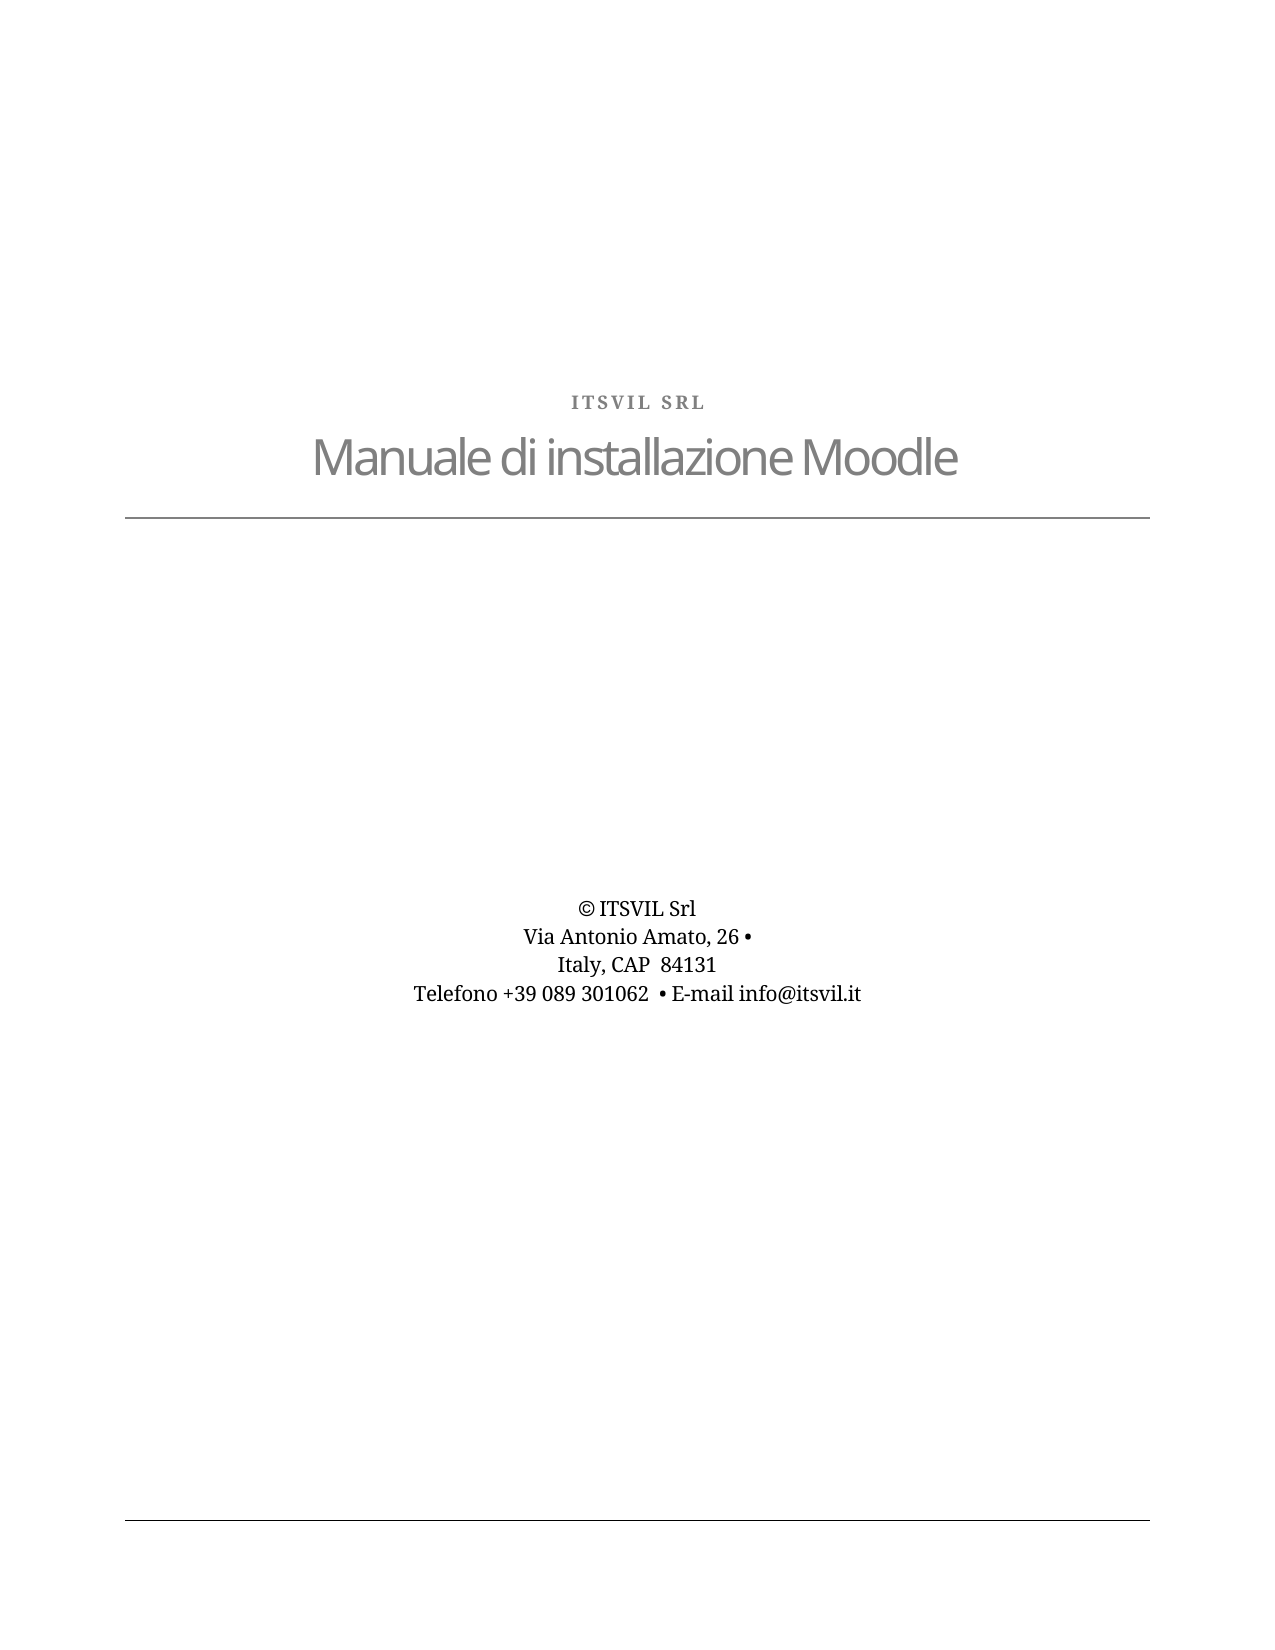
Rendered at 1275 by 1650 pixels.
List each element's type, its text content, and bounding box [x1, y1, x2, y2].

subtitle ITSVIL SRL [125, 389, 1150, 415]
text ITSVIL Srl [125, 894, 1150, 922]
title Manuale di installazione Moodle [125, 426, 1150, 517]
text Via Antonio Amato, 26 • [125, 922, 1150, 951]
text Italy, CAP 84131 [125, 951, 1150, 979]
text Telefono +39 089 301062 • E-mail info@itsvil.it [125, 979, 1150, 1007]
